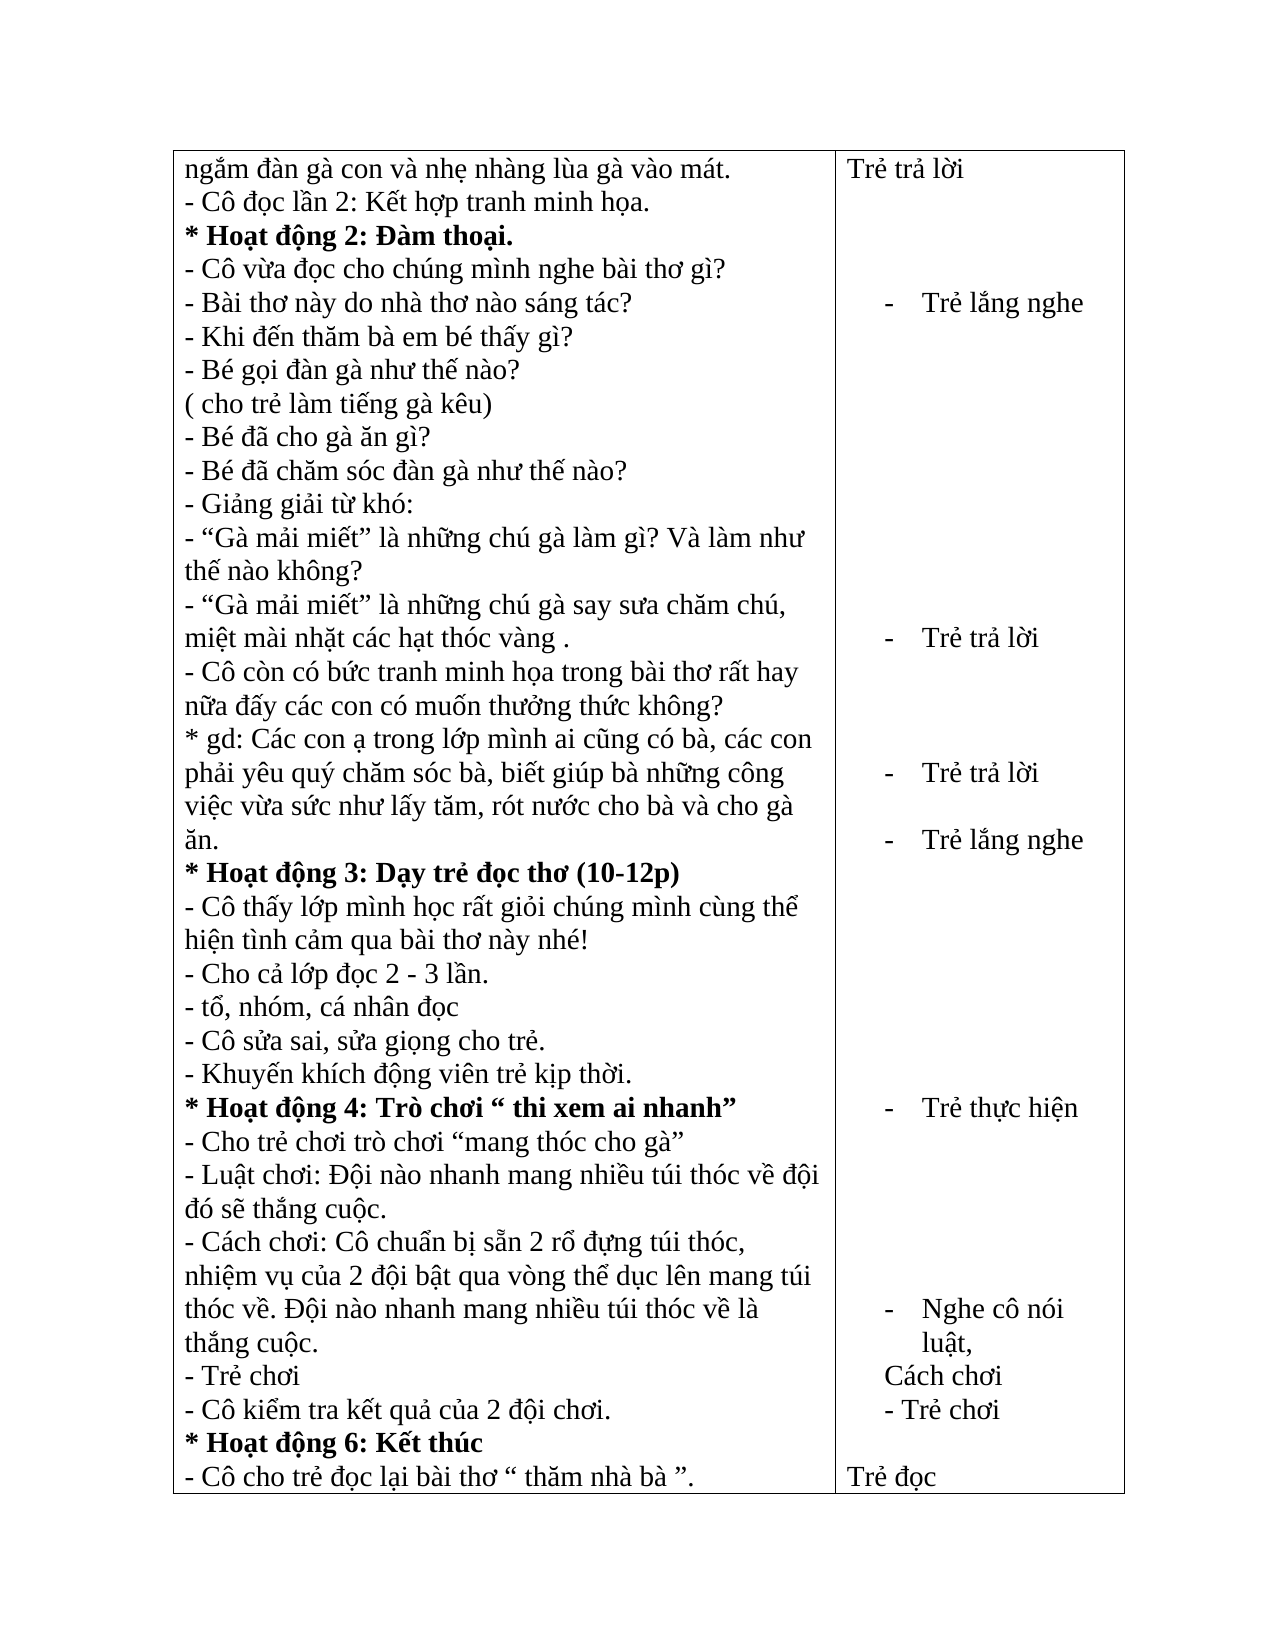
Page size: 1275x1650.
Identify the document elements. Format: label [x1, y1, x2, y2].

table_cell [836, 151, 1124, 1493]
table_cell [174, 151, 835, 1493]
